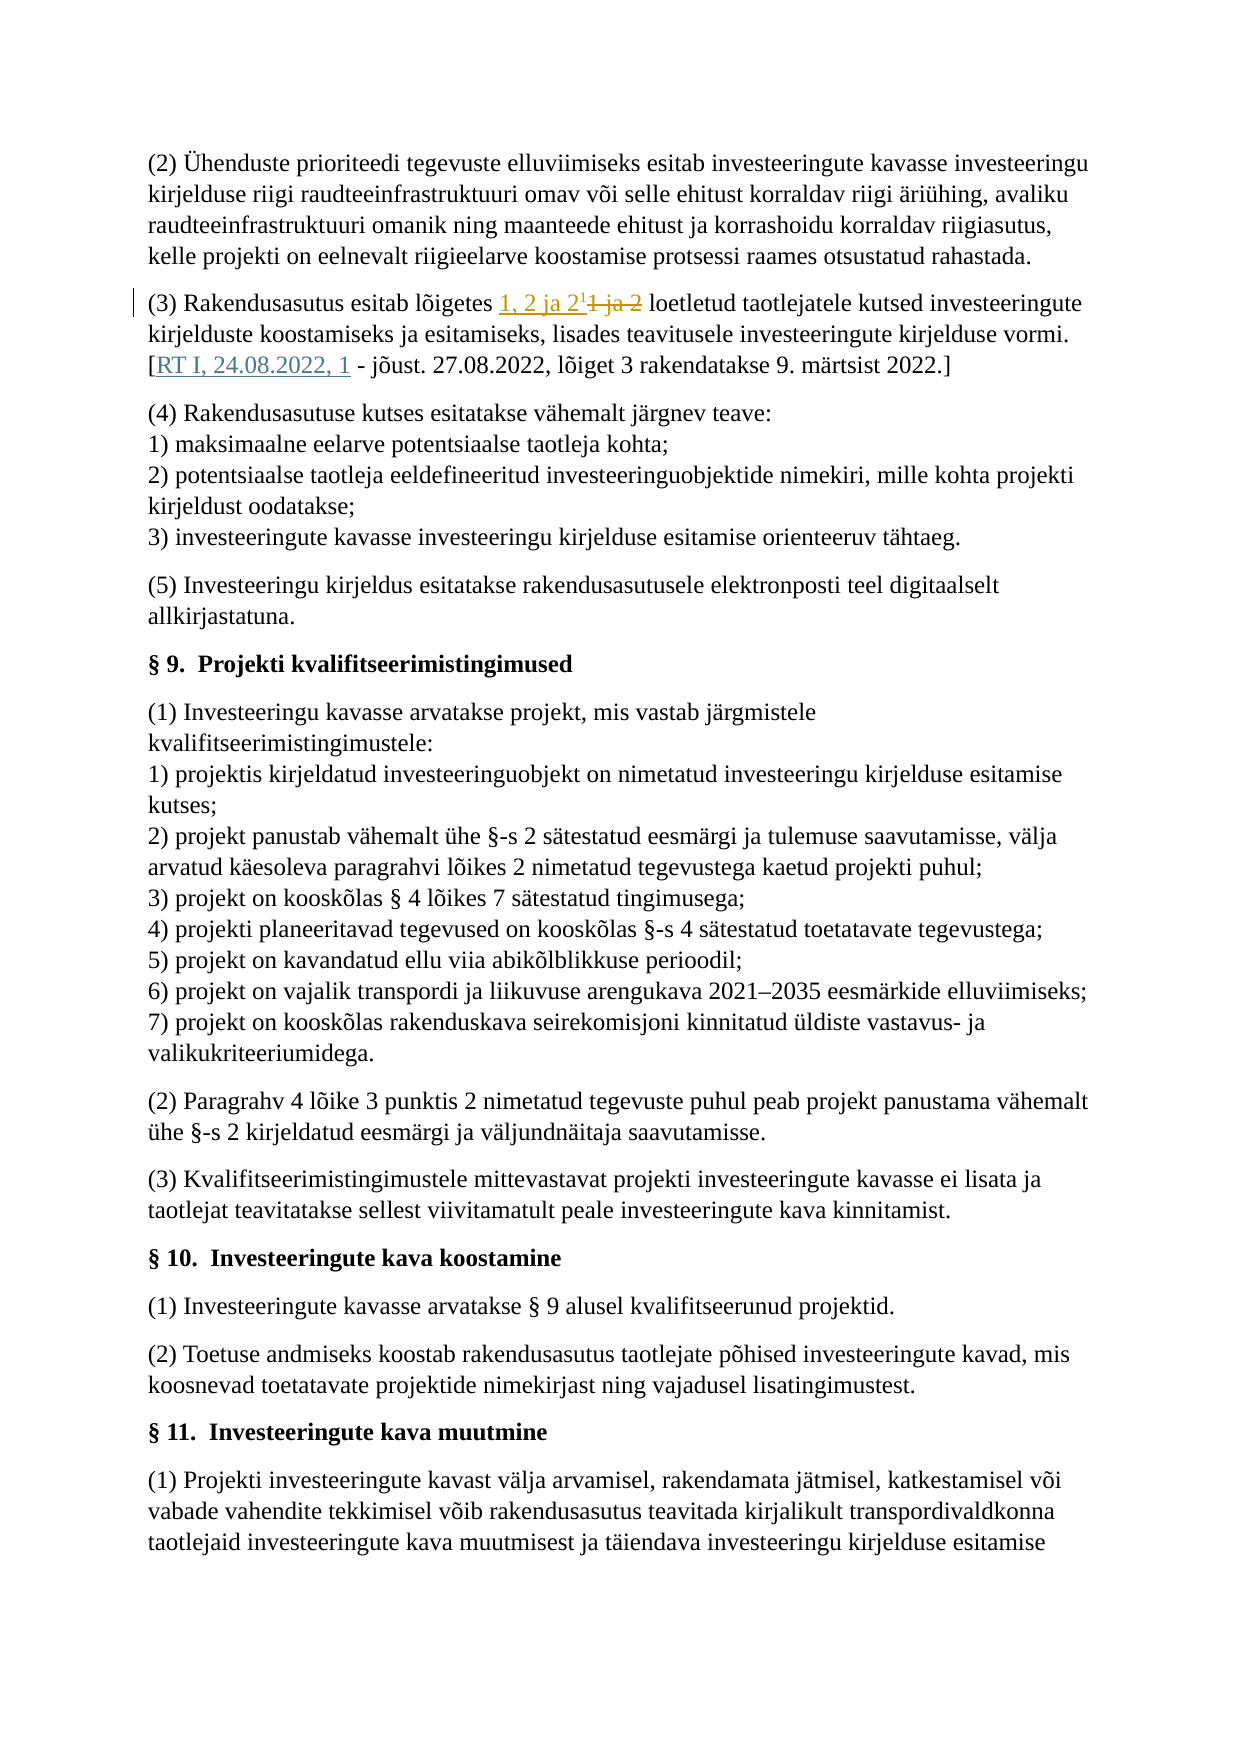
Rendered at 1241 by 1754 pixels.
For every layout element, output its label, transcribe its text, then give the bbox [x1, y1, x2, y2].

text § 11. Investeeringute kava muutmine [148, 1417, 1093, 1446]
text § 9. Projekti kvalifitseerimistingimused [148, 649, 1093, 678]
text (3) Rakendusasutus esitab lõigetes loetletud taotlejatele kutsed investeeringute kirjelduste koostamiseks ja esitamiseks, lisades teavitusele investeeringute kirjelduse vormi. [RT I, 24.08.2022, 1 - jõust. 27.08.2022, lõiget 3 rakendatakse 9. märtsist 2022.] [148, 288, 1093, 379]
text (4) Rakendusasutuse kutses esitatakse vähemalt järgnev teave: 1) maksimaalne eelarve potentsiaalse taotleja kohta; 2) potentsiaalse taotleja eeldefineeritud investeeringuobjektide nimekiri, mille kohta projekti kirjeldust oodatakse; 3) investeeringute kavasse investeeringu kirjelduse esitamise orienteeruv tähtaeg. [148, 398, 1093, 551]
text (3) Kvalifitseerimistingimustele mittevastavat projekti investeeringute kavasse ei lisata ja taotlejat teavitatakse sellest viivitamatult peale investeeringute kava kinnitamist. [148, 1164, 1093, 1224]
text § 10. Investeeringute kava koostamine [148, 1243, 1093, 1272]
text (2) Toetuse andmiseks koostab rakendusasutus taotlejate põhised investeeringute kavad, mis koosnevad toetatavate projektide nimekirjast ning vajadusel lisatingimustest. [148, 1339, 1093, 1398]
text (1) Investeeringute kavasse arvatakse § 9 alusel kvalifitseerunud projektid. [148, 1291, 1093, 1320]
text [148, 1465, 1093, 1556]
text (1) Investeeringu kavasse arvatakse projekt, mis vastab järgmistele kvalifitseerimistingimustele: 1) projektis kirjeldatud investeeringuobjekt on nimetatud investeeringu kirjelduse esitamise kutses; 2) projekt panustab vähemalt ühe §-s 2 sätestatud eesmärgi ja tulemuse saavutamisse, välja arvatud käesoleva paragrahvi lõikes 2 nimetatud tegevustega kaetud projekti puhul; 3) projekt on kooskõlas § 4 lõikes 7 sätestatud tingimusega; 4) projekti planeeritavad tegevused on kooskõlas §-s 4 sätestatud toetatavate tegevustega; 5) projekt on kavandatud ellu viia abikõlblikkuse perioodil; 6) projekt on vajalik transpordi ja liikuvuse arengukava 2021–2035 eesmärkide elluviimiseks; 7) projekt on kooskõlas rakenduskava seirekomisjoni kinnitatud üldiste vastavus- ja valikukriteeriumidega. [148, 697, 1093, 1067]
text (5) Investeeringu kirjeldus esitatakse rakendusasutusele elektronposti teel digitaalselt allkirjastatuna. [148, 570, 1093, 630]
text (2) Ühenduste prioriteedi tegevuste elluviimiseks esitab investeeringute kavasse investeeringu kirjelduse riigi raudteeinfrastruktuuri omav või selle ehitust korraldav riigi äriühing, avaliku raudteeinfrastruktuuri omanik ning maanteede ehitust ja korrashoidu korraldav riigiasutus, kelle projekti on eelnevalt riigieelarve koostamise protsessi raames otsustatud rahastada. [148, 148, 1093, 269]
text (2) Paragrahv 4 lõike 3 punktis 2 nimetatud tegevuste puhul peab projekt panustama vähemalt ühe §-s 2 kirjeldatud eesmärgi ja väljundnäitaja saavutamisse. [148, 1086, 1093, 1146]
